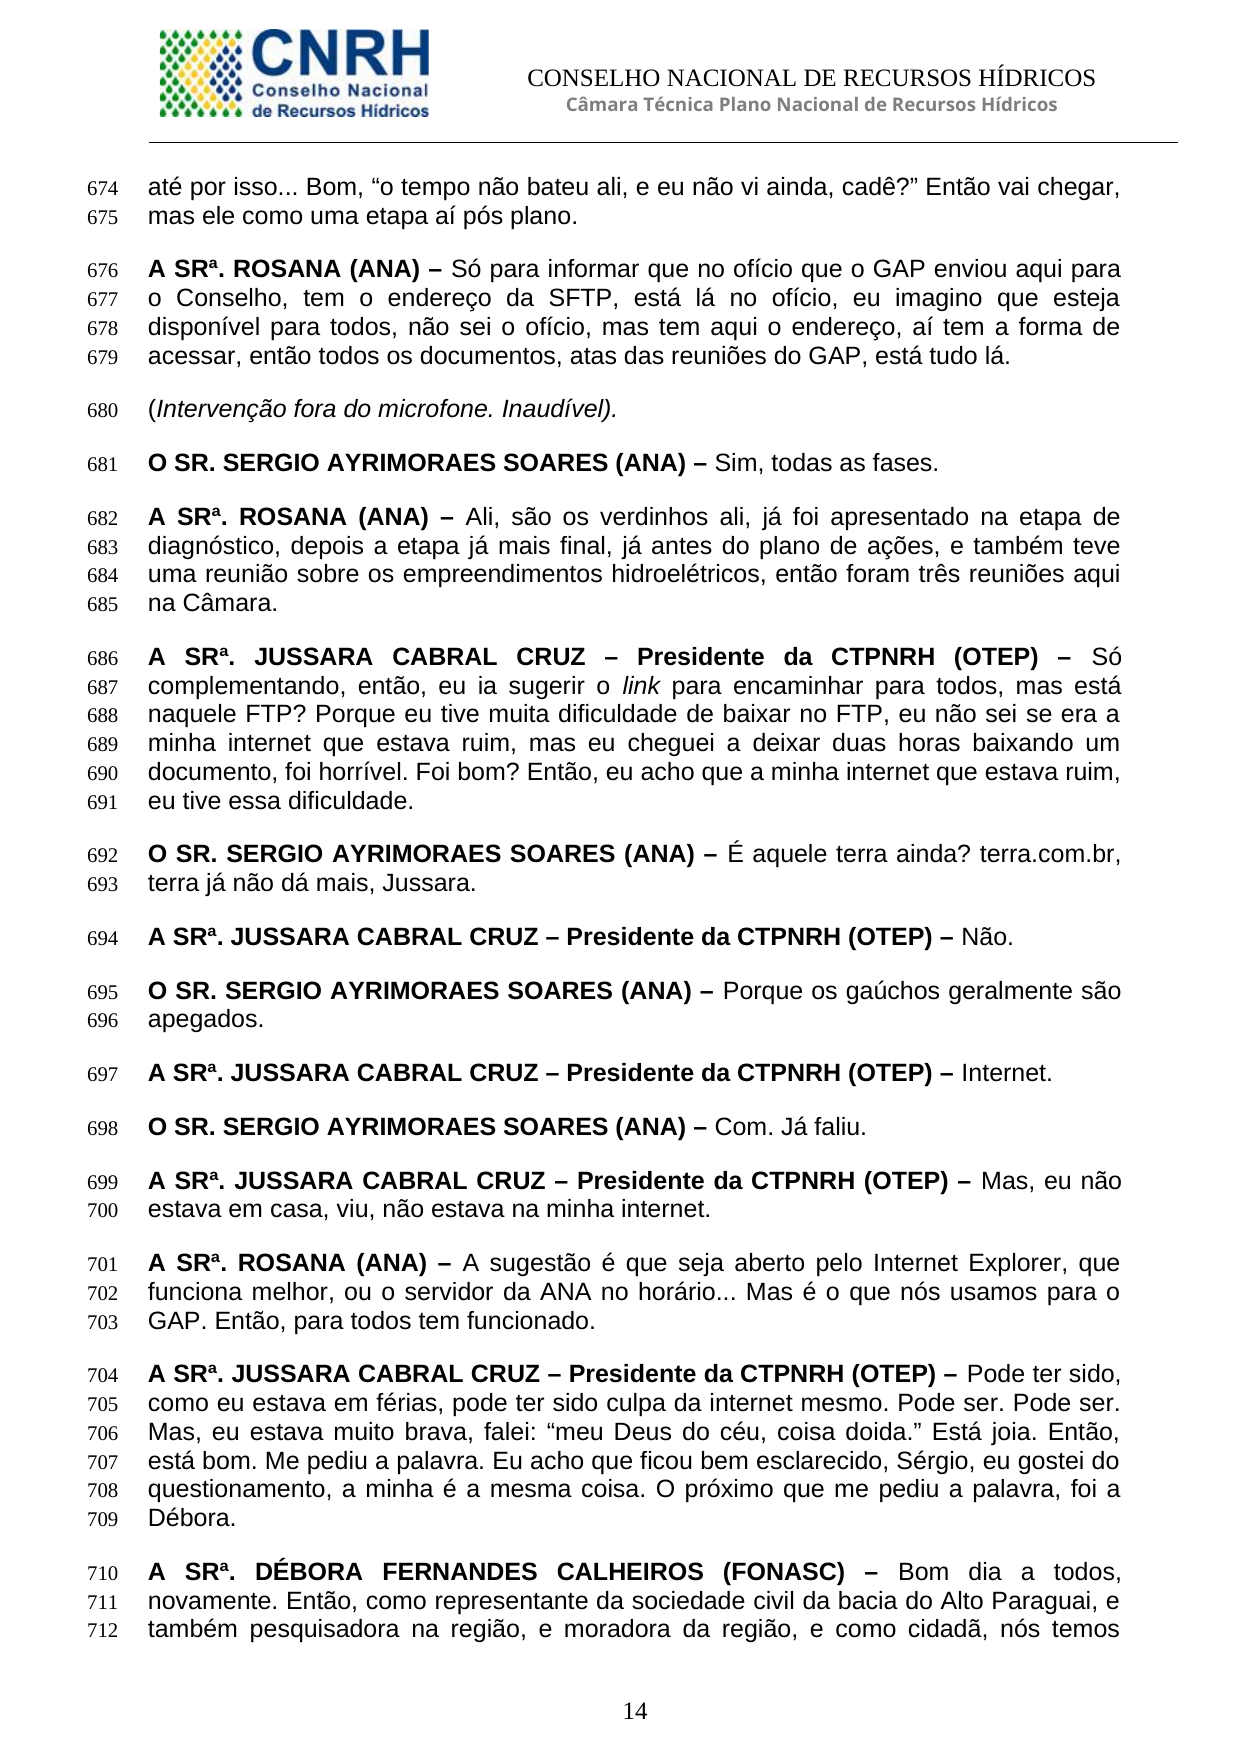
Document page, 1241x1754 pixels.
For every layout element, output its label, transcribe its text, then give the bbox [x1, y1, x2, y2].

text O SR. SERGIO AYRIMORAES SOARES (ANA) – É aquele terra ainda? terra.com.br, terra já não dá mais, Jussara. [148, 839, 1122, 897]
text A SRª. JUSSARA CABRAL CRUZ – Presidente da CTPNRH (OTEP) – Pode ter sido, como eu estava em férias, pode ter sido culpa da internet mesmo. Pode ser. Pode ser. Mas, eu estava muito brava, falei: “meu Deus do céu, coisa doida.” Está joia. Então, está bom. Me pediu a palavra. Eu acho que ficou bem esclarecido, Sérgio, eu gostei do questionamento, a minha é a mesma coisa. O próximo que me pediu a palavra, foi a Débora. [148, 1359, 1122, 1532]
text O SR. SERGIO AYRIMORAES SOARES (ANA) – Sim, todas as fases. [148, 448, 1122, 477]
text O SR. SERGIO AYRIMORAES SOARES (ANA) – Com. Já faliu. [148, 1112, 1122, 1141]
text A SRª. JUSSARA CABRAL CRUZ – Presidente da CTPNRH (OTEP) – Mas, eu não estava em casa, viu, não estava na minha internet. [148, 1166, 1122, 1223]
picture [159, 29, 429, 117]
text A SRª. ROSANA (ANA) – Só para informar que no ofício que o GAP enviou aqui para o Conselho, tem o endereço da SFTP, está lá no ofício, eu imagino que esteja disponível para todos, não sei o ofício, mas tem aqui o endereço, aí tem a forma de acessar, então todos os documentos, atas das reuniões do GAP, está tudo lá. [148, 254, 1122, 369]
text O SR. SERGIO AYRIMORAES SOARES (ANA) – Porque os gaúchos geralmente são apegados. [148, 976, 1122, 1033]
text A SRª. JUSSARA CABRAL CRUZ – Presidente da CTPNRH (OTEP) – Internet. [148, 1058, 1122, 1087]
text (Intervenção fora do microfone. Inaudível). [148, 394, 1122, 423]
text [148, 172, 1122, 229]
text A SRª. ROSANA (ANA) – Ali, são os verdinhos ali, já foi apresentado na etapa de diagnóstico, depois a etapa já mais final, já antes do plano de ações, e também teve uma reunião sobre os empreendimentos hidroelétricos, então foram três reuniões aqui na Câmara. [148, 502, 1122, 617]
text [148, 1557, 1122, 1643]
text A SRª. JUSSARA CABRAL CRUZ – Presidente da CTPNRH (OTEP) – Não. [148, 922, 1122, 951]
text A SRª. JUSSARA CABRAL CRUZ – Presidente da CTPNRH (OTEP) – Só complementando, então, eu ia sugerir o link para encaminhar para todos, mas está naquele FTP? Porque eu tive muita dificuldade de baixar no FTP, eu não sei se era a minha internet que estava ruim, mas eu cheguei a deixar duas horas baixando um documento, foi horrível. Foi bom? Então, eu acho que a minha internet que estava ruim, eu tive essa dificuldade. [148, 642, 1122, 814]
text A SRª. ROSANA (ANA) – A sugestão é que seja aberto pelo Internet Explorer, que funciona melhor, ou o servidor da ANA no horário... Mas é o que nós usamos para o GAP. Então, para todos tem funcionado. [148, 1248, 1122, 1334]
